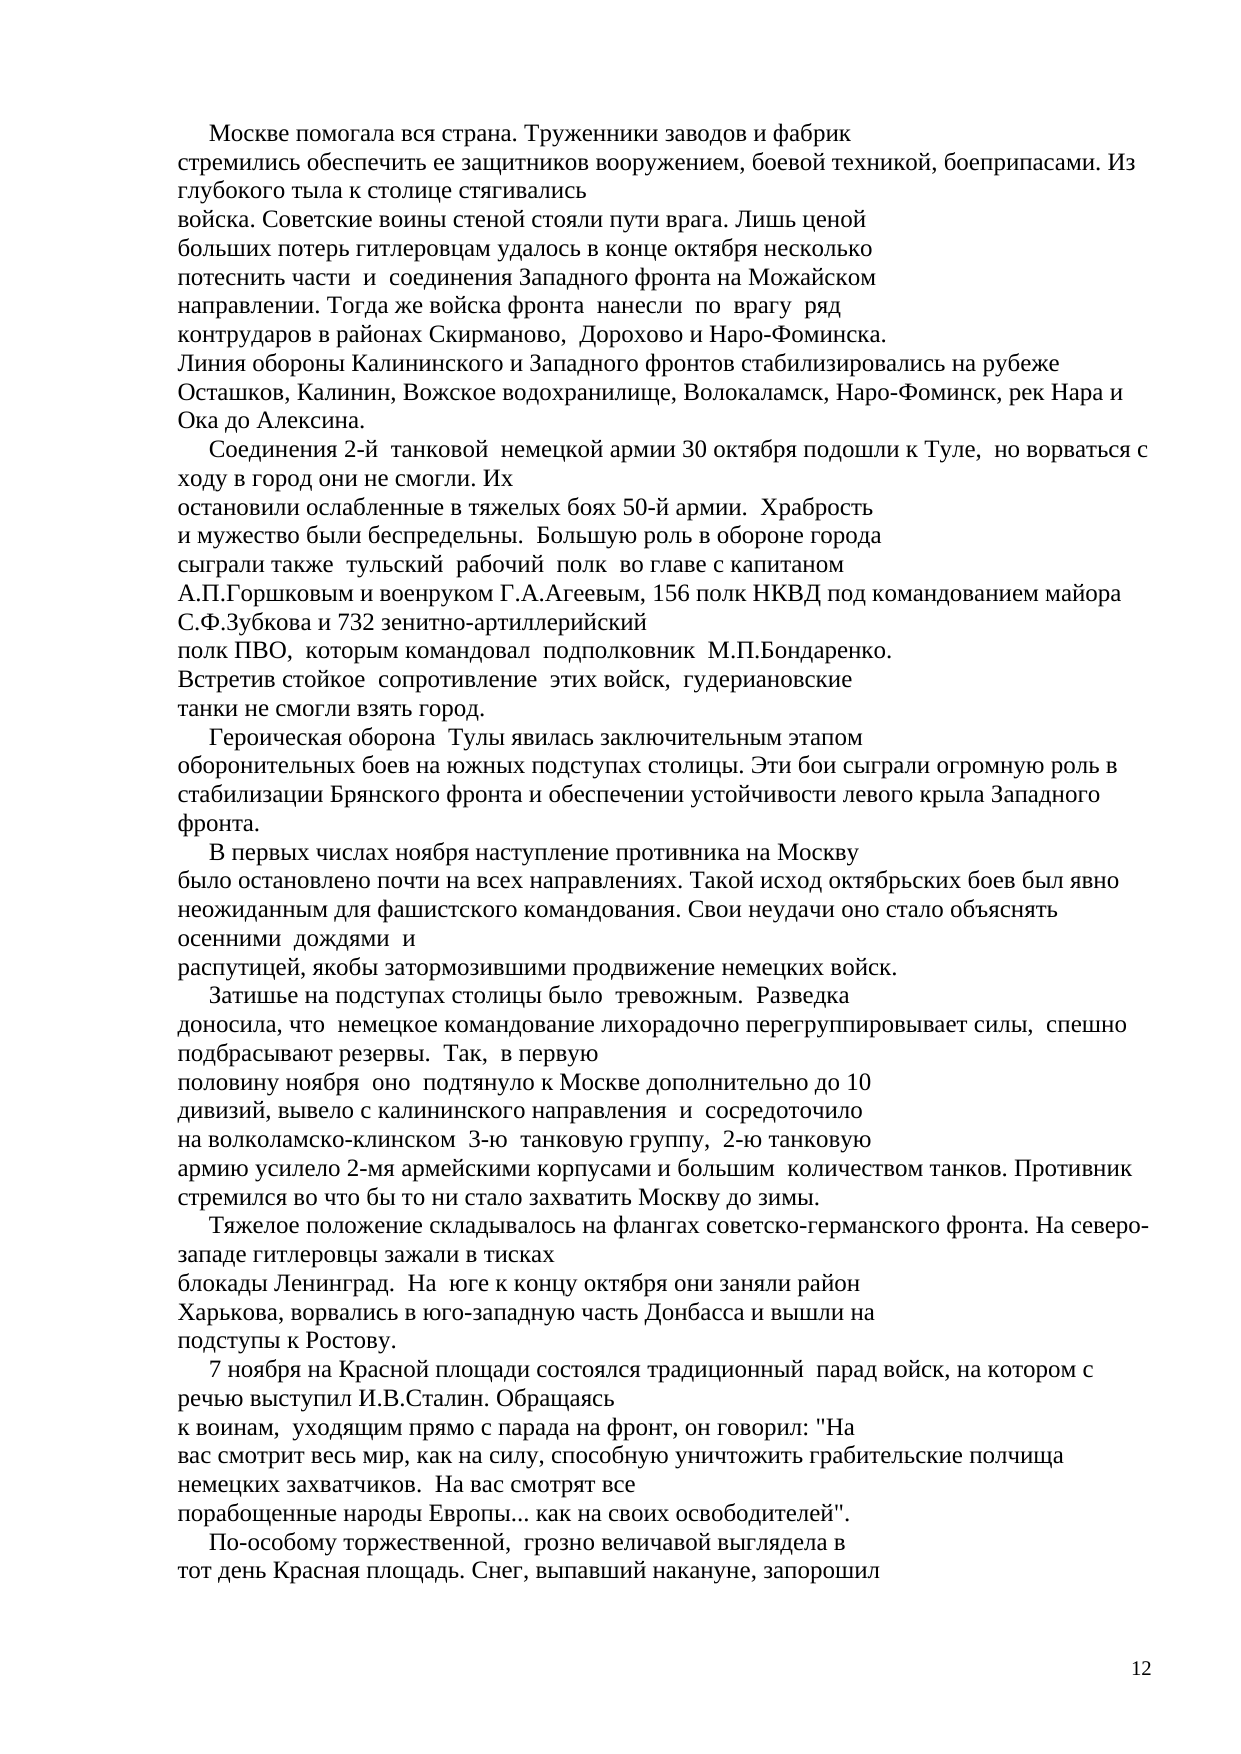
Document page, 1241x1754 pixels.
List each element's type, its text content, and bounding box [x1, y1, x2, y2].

text Встретив стойкое сопротивление этих войск, гудериановские [177, 664, 1152, 693]
text половину ноября оно подтянуло к Москве дополнительно до 10 [177, 1067, 1152, 1096]
text Затишье на подступах столицы было тревожным. Разведка [177, 981, 1152, 1009]
text Москве помогала вся страна. Труженники заводов и фабрик [177, 118, 1152, 147]
text больших потерь гитлеровцам удалось в конце октября несколько [177, 233, 1152, 262]
text войска. Советские воины стеной стояли пути врага. Лишь ценой [177, 204, 1152, 233]
text танки не смогли взять город. [177, 693, 1152, 722]
text было остановлено почти на всех направлениях. Такой исход октябрьских боев был явно неожиданным для фашистского командования. Свои неудачи оно стало объяснять осенними дождями и [177, 866, 1152, 952]
text блокады Ленинград. На юге к концу октября они заняли район [177, 1268, 1152, 1297]
text Линия обороны Калининского и Западного фронтов стабилизировались на рубеже Осташков, Калинин, Вожское водохранилище, Волокаламск, Наро-Фоминск, рек Нара и Ока до Алексина. [177, 348, 1152, 434]
text направлении. Тогда же войска фронта нанесли по врагу ряд [177, 291, 1152, 319]
text А.П.Горшковым и военруком Г.А.Агеевым, 156 полк НКВД под командованием майора С.Ф.Зубкова и 732 зенитно-артиллерийский [177, 578, 1152, 636]
text Тяжелое положение складывалось на флангах советско-германского фронта. На северо-западе гитлеровцы зажали в тисках [177, 1211, 1152, 1268]
text дивизий, вывело с калининского направления и сосредоточило [177, 1096, 1152, 1124]
text на волколамско-клинском 3-ю танковую группу, 2-ю танковую [177, 1124, 1152, 1153]
text порабощенные народы Европы... как на своих освободителей". [177, 1498, 1152, 1527]
text оборонительных боев на южных подступах столицы. Эти бои сыграли огромную роль в стабилизации Брянского фронта и обеспечении устойчивости левого крыла Западного фронта. [177, 751, 1152, 837]
text По-особому торжественной, грозно величавой выглядела в [177, 1527, 1152, 1556]
text Харькова, ворвались в юго-западную часть Донбасса и вышли на [177, 1297, 1152, 1326]
text полк ПВО, которым командовал подполковник М.П.Бондаренко. [177, 636, 1152, 664]
text и мужество были беспредельны. Большую роль в обороне города [177, 521, 1152, 549]
text армию усилело 2-мя армейскими корпусами и большим количеством танков. Противник стремился во что бы то ни стало захватить Москву до зимы. [177, 1153, 1152, 1211]
text В первых числах ноября наступление противника на Москву [177, 837, 1152, 866]
text сыграли также тульский рабочий полк во главе с капитаном [177, 549, 1152, 578]
text вас смотрит весь мир, как на силу, способную уничтожить грабительские полчища немецких захватчиков. На вас смотрят все [177, 1441, 1152, 1498]
text доносила, что немецкое командование лихорадочно перегруппировывает силы, спешно подбрасывают резервы. Так, в первую [177, 1009, 1152, 1067]
text Героическая оборона Тулы явилась заключительным этапом [177, 722, 1152, 751]
text тот день Красная площадь. Снег, выпавший накануне, запорошил [177, 1556, 1152, 1584]
text остановили ослабленные в тяжелых боях 50-й армии. Храбрость [177, 492, 1152, 521]
text распутицей, якобы затормозившими продвижение немецких войск. [177, 952, 1152, 981]
text 7 ноября на Красной площади состоялся традиционный парад войск, на котором с речью выступил И.В.Сталин. Обращаясь [177, 1354, 1152, 1412]
text к воинам, уходящим прямо с парада на фронт, он говорил: "На [177, 1412, 1152, 1441]
text контрударов в районах Скирманово, Дорохово и Наро-Фоминска. [177, 319, 1152, 348]
text Соединения 2-й танковой немецкой армии 30 октября подошли к Туле, но ворваться с ходу в город они не смогли. Их [177, 434, 1152, 492]
text стремились обеспечить ее защитников вооружением, боевой техникой, боеприпасами. Из глубокого тыла к столице стягивались [177, 147, 1152, 204]
text подступы к Ростову. [177, 1326, 1152, 1354]
text потеснить части и соединения Западного фронта на Можайском [177, 262, 1152, 291]
